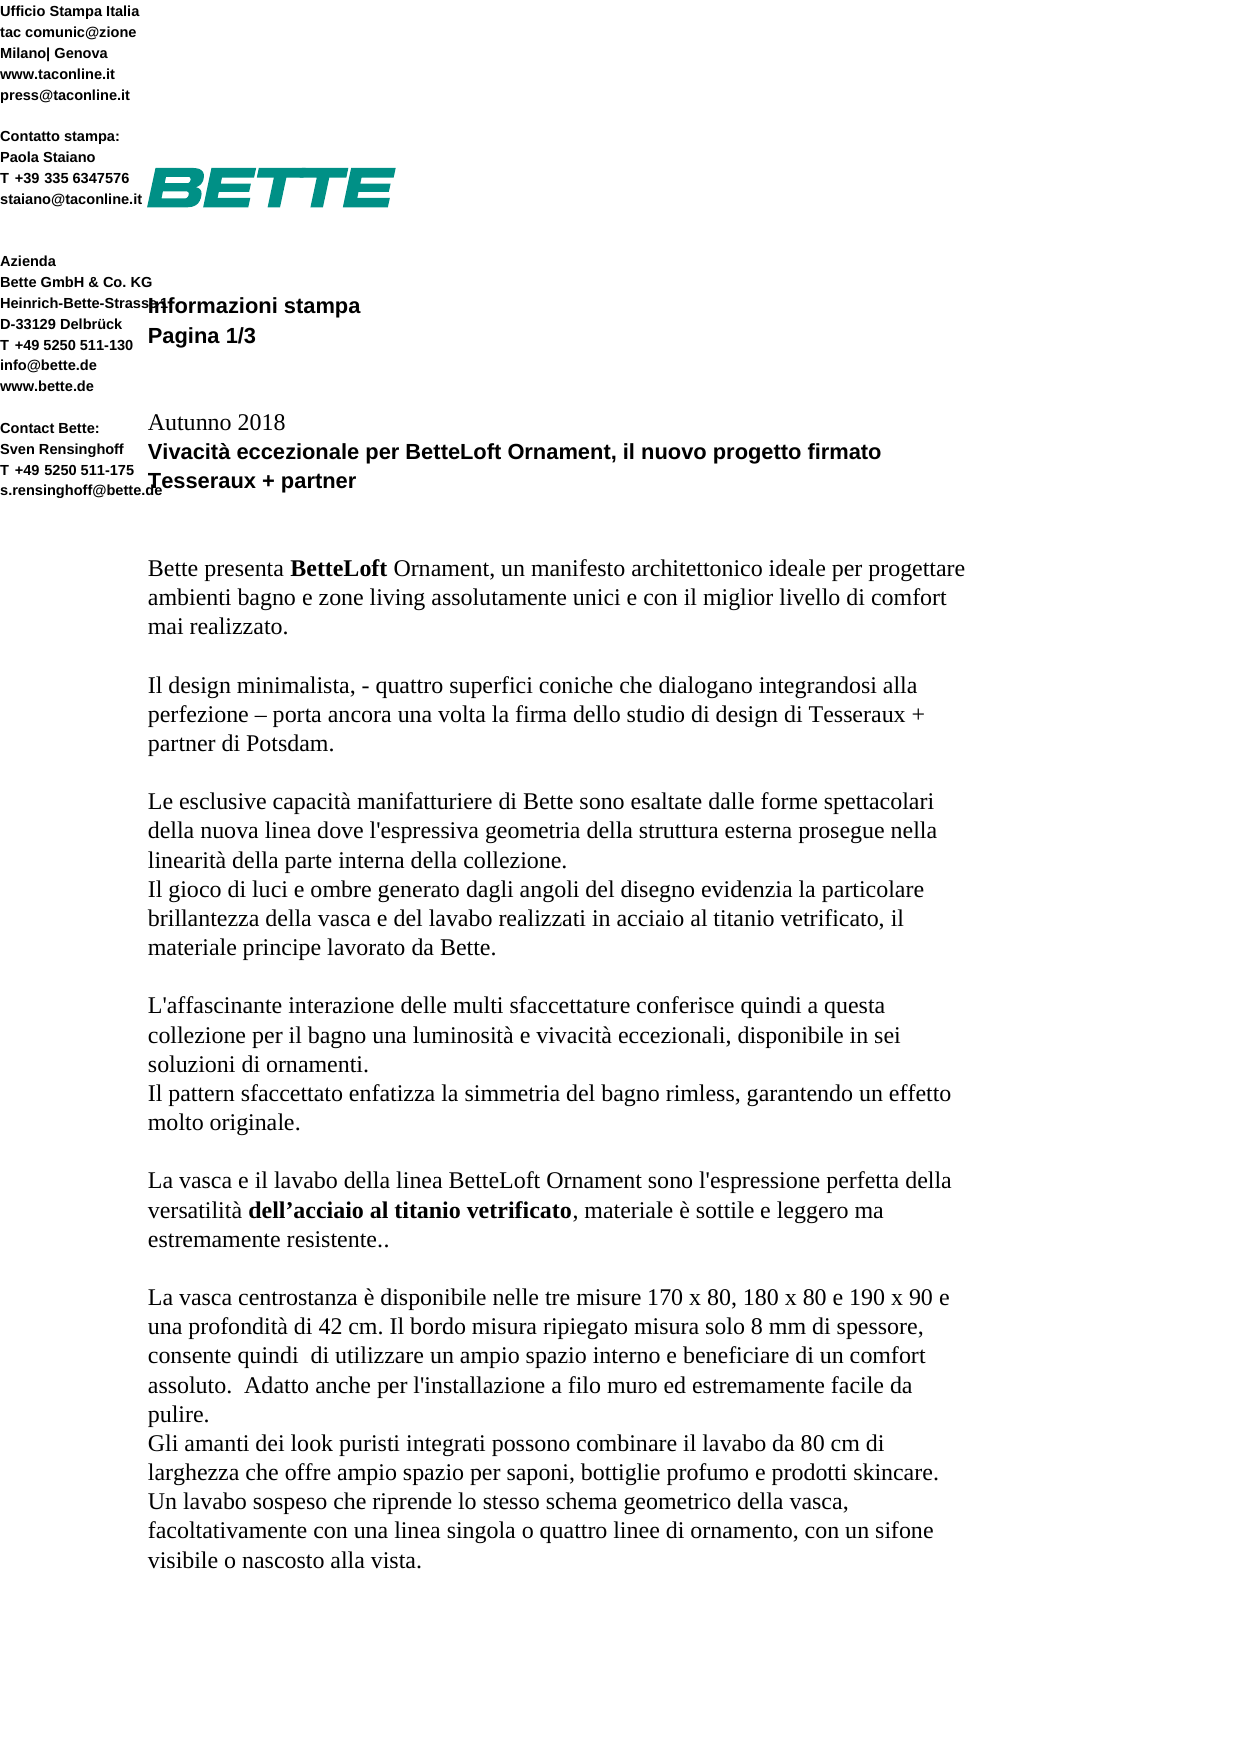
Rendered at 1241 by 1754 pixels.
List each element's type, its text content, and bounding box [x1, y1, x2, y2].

text L'affascinante interazione delle multi sfaccettature conferisce quindi a questa collezione per il bagno una luminosità e vivacità eccezionali, disponibile in sei soluzioni di ornamenti. [148, 991, 968, 1078]
text Il gioco di luci e ombre generato dagli angoli del disegno evidenzia la particolare brillantezza della vasca e del lavabo realizzati in acciaio al titanio vetrificato, il materiale principe lavorato da Bette. [148, 874, 968, 961]
text Bette presenta BetteLoft Ornament, un manifesto architettonico ideale per progettare ambienti bagno e zone living assolutamente unici e con il miglior livello di comfort mai realizzato. [148, 553, 968, 641]
text Gli amanti dei look puristi integrati possono combinare il lavabo da 80 cm di larghezza che offre ampio spazio per saponi, bottiglie profumo e prodotti skincare. Un lavabo sospeso che riprende lo stesso schema geometrico della vasca, facoltativamente con una linea singola o quattro linee di ornamento, con un sifone visibile o nascosto alla vista. [148, 1428, 968, 1574]
text Tesseraux + partner [148, 466, 968, 495]
text Vivacità eccezionale per BetteLoft Ornament, il nuovo progetto firmato [148, 436, 968, 466]
text Il pattern sfaccettato enfatizza la simmetria del bagno rimless, garantendo un effetto molto originale. [148, 1078, 968, 1136]
text La vasca centrostanza è disponibile nelle tre misure 170 x 80, 180 x 80 e 190 x 90 e una profondità di 42 cm. Il bordo misura ripiegato misura solo 8 mm di spessore, consente quindi di utilizzare un ampio spazio interno e beneficiare di un comfort assoluto. Adatto anche per l'installazione a filo muro ed estremamente facile da pulire. [148, 1282, 968, 1428]
text La vasca e il lavabo della linea BetteLoft Ornament sono l'espressione perfetta della versatilità dell’acciaio al titanio vetrificato, materiale è sottile e leggero ma estremamente resistente.. [148, 1166, 968, 1253]
text Le esclusive capacità manifatturiere di Bette sono esaltate dalle forme spettacolari della nuova linea dove l'espressiva geometria della struttura esterna prosegue nella linearità della parte interna della collezione. [148, 786, 968, 874]
text Il design minimalista, - quattro superfici coniche che dialogano integrandosi alla perfezione – porta ancora una volta la firma dello studio di design di Tesseraux + partner di Potsdam. [148, 670, 968, 757]
